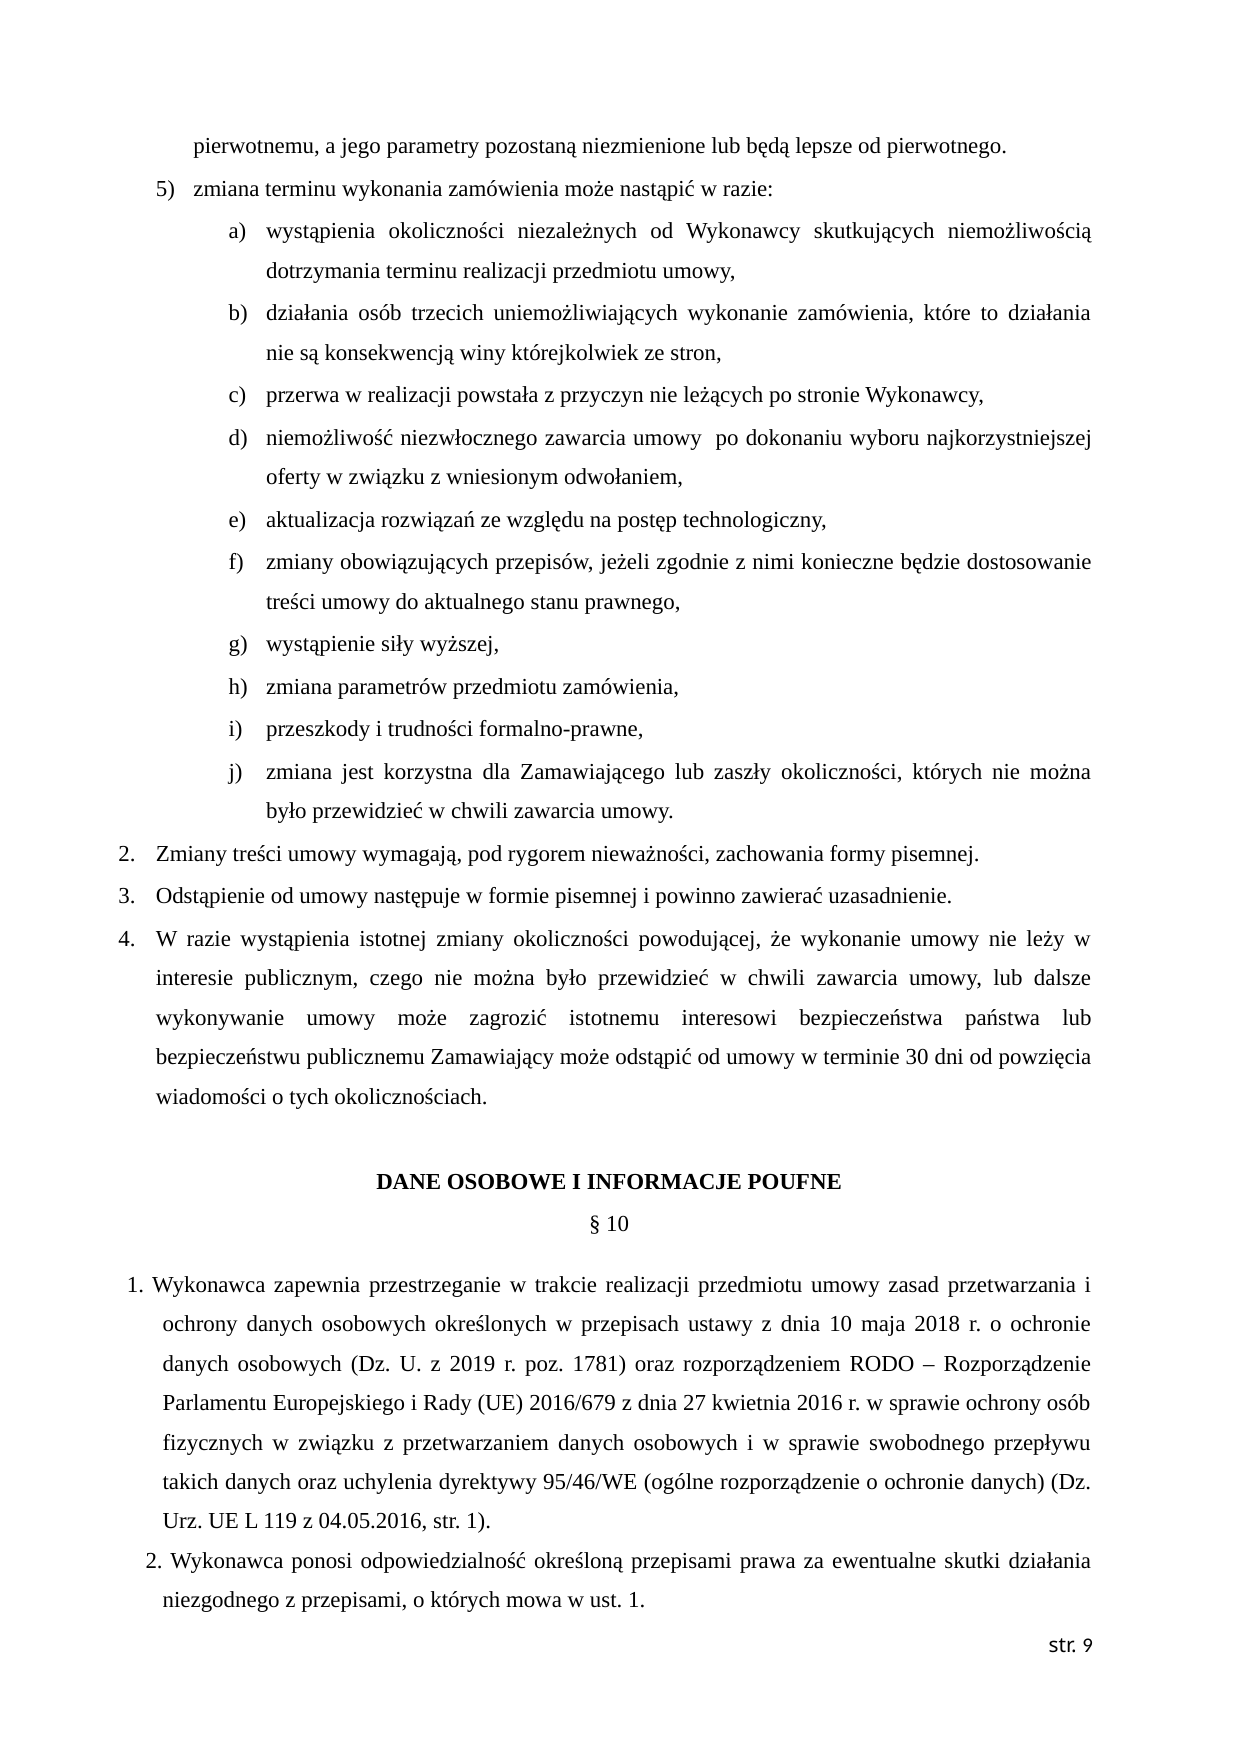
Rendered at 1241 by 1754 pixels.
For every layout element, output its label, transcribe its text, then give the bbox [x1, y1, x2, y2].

text § 10 [125, 1210, 1092, 1237]
text DANE OSOBOWE I INFORMACJE POUFNE [125, 1168, 1092, 1194]
list Zmiany treści umowy wymagają, pod rygorem nieważności, zachowania formy pisemnej. [118, 840, 1092, 866]
text 1. Wykonawca zapewnia przestrzeganie w trakcie realizacji przedmiotu umowy zasad przetwarzania i ochrony danych osobowych określonych w przepisach ustawy z dnia 10 maja 2018 r. o ochronie danych osobowych (Dz. U. z 2019 r. poz. 1781) oraz rozporządzeniem RODO – Rozporządzenie Parlamentu Europejskiego i Rady (UE) 2016/679 z dnia 27 kwietnia 2016 r. w sprawie ochrony osób fizycznych w związku z przetwarzaniem danych osobowych i w sprawie swobodnego przepływu takich danych oraz uchylenia dyrektywy 95/46/WE (ogólne rozporządzenie o ochronie danych) (Dz. Urz. UE L 119 z 04.05.2016, str. 1). [118, 1271, 1092, 1534]
list zmiany obowiązujących przepisów, jeżeli zgodnie z nimi konieczne będzie dostosowanie treści umowy do aktualnego stanu prawnego, [228, 548, 1092, 614]
list zmiana terminu wykonania zamówienia może nastąpić w razie: [156, 175, 1092, 201]
list działania osób trzecich uniemożliwiających wykonanie zamówienia, które to działania nie są konsekwencją winy którejkolwiek ze stron, [228, 299, 1092, 365]
list przeszkody i trudności formalno-prawne, [228, 715, 1092, 742]
list zmiana jest korzystna dla Zamawiającego lub zaszły okoliczności, których nie można było przewidzieć w chwili zawarcia umowy. [228, 758, 1092, 824]
list wystąpienia okoliczności niezależnych od Wykonawcy skutkujących niemożliwością dotrzymania terminu realizacji przedmiotu umowy, [228, 217, 1092, 283]
text 2. Wykonawca ponosi odpowiedzialność określoną przepisami prawa za ewentualne skutki działania niezgodnego z przepisami, o których mowa w ust. 1. [88, 1547, 1092, 1613]
list Odstąpienie od umowy następuje w formie pisemnej i powinno zawierać uzasadnienie. [118, 882, 1092, 909]
list W razie wystąpienia istotnej zmiany okoliczności powodującej, że wykonanie umowy nie leży w interesie publicznym, czego nie można było przewidzieć w chwili zawarcia umowy, lub dalsze wykonywanie umowy może zagrozić istotnemu interesowi bezpieczeństwa państwa lub bezpieczeństwu publicznemu Zamawiający może odstąpić od umowy w terminie 30 dni od powzięcia wiadomości o tych okolicznościach. [118, 925, 1092, 1109]
list przerwa w realizacji powstała z przyczyn nie leżących po stronie Wykonawcy, [228, 381, 1092, 408]
list niemożliwość niezwłocznego zawarcia umowy po dokonaniu wyboru najkorzystniejszej oferty w związku z wniesionym odwołaniem, [228, 424, 1092, 490]
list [156, 132, 1092, 159]
list wystąpienie siły wyższej, [228, 630, 1092, 657]
list zmiana parametrów przedmiotu zamówienia, [228, 673, 1092, 699]
list aktualizacja rozwiązań ze względu na postęp technologiczny, [228, 506, 1092, 532]
